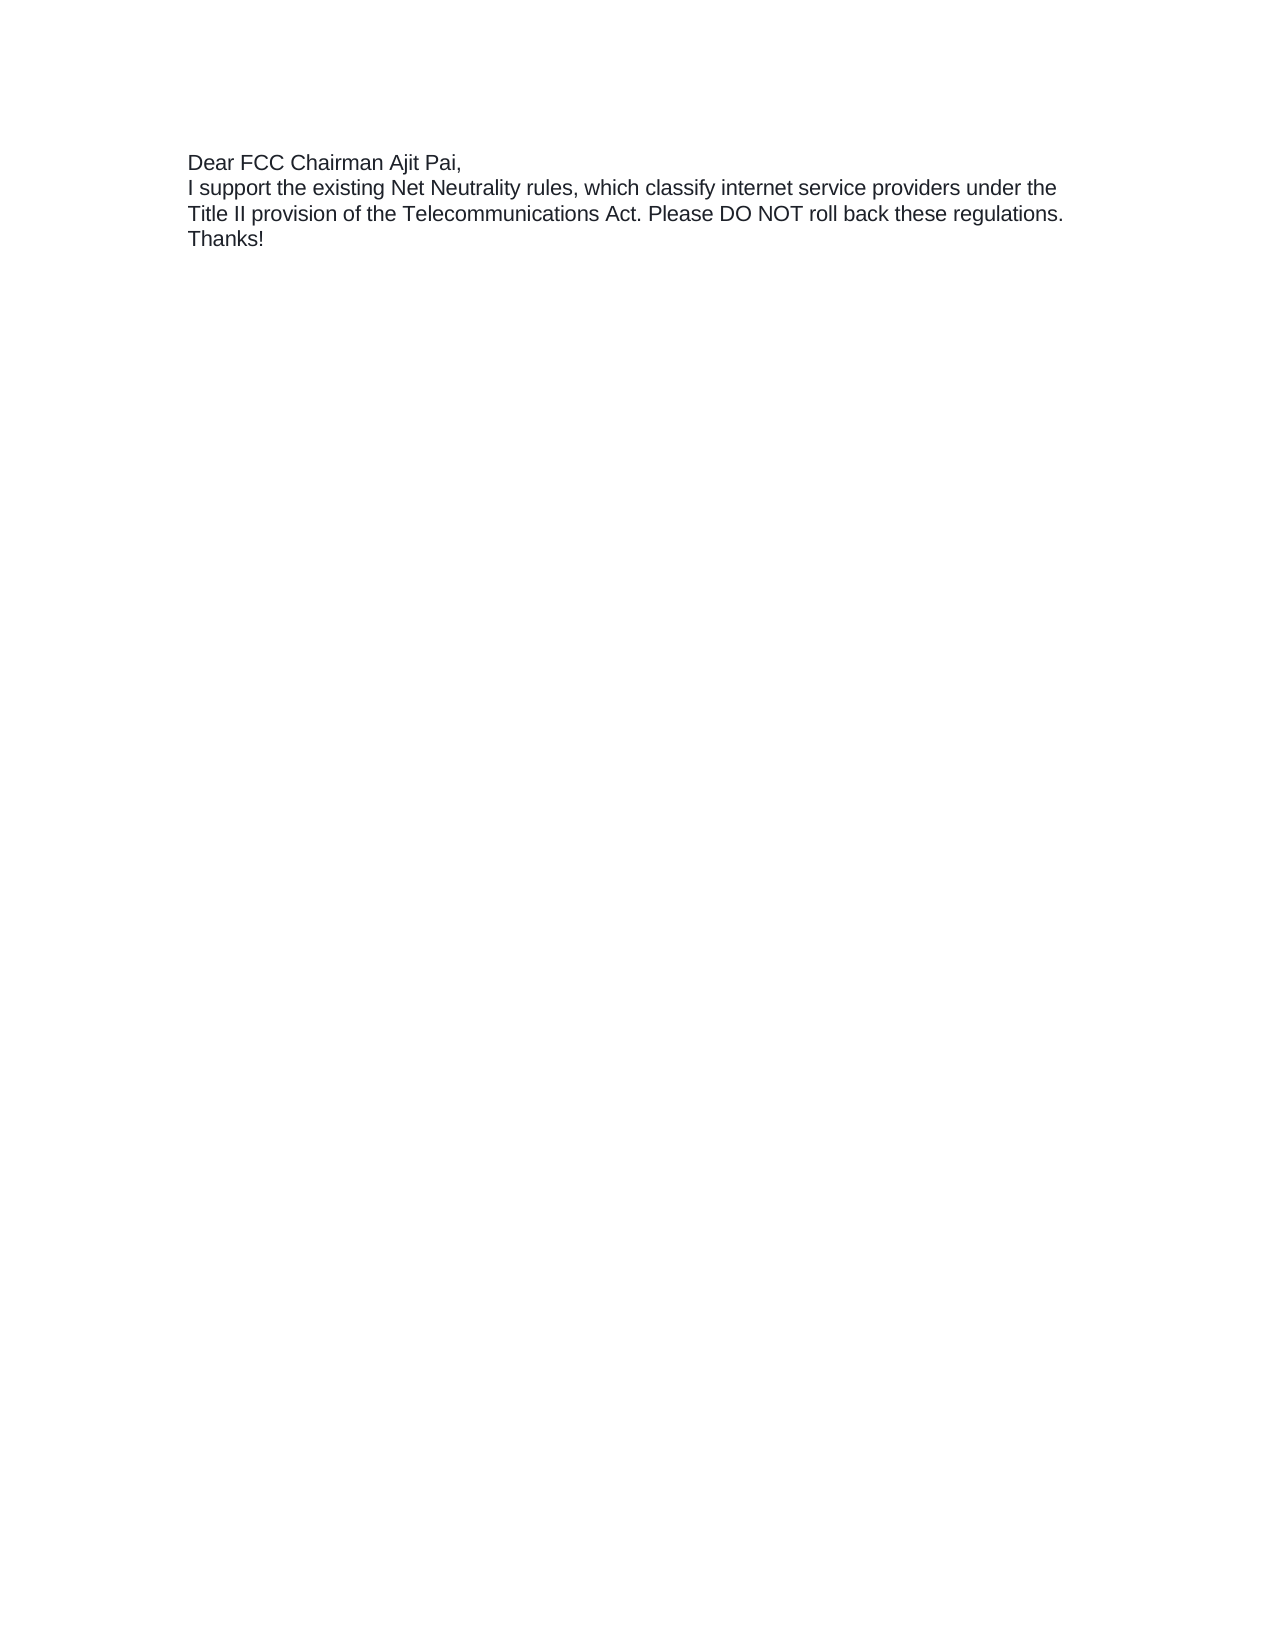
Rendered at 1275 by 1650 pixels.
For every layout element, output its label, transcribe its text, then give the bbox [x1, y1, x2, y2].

text Dear FCC Chairman Ajit Pai, I support the existing Net Neutrality rules, which classify internet service providers under the Title II provision of the Telecommunications Act. Please DO NOT roll back these regulations. Thanks! [264, 150, 1087, 251]
